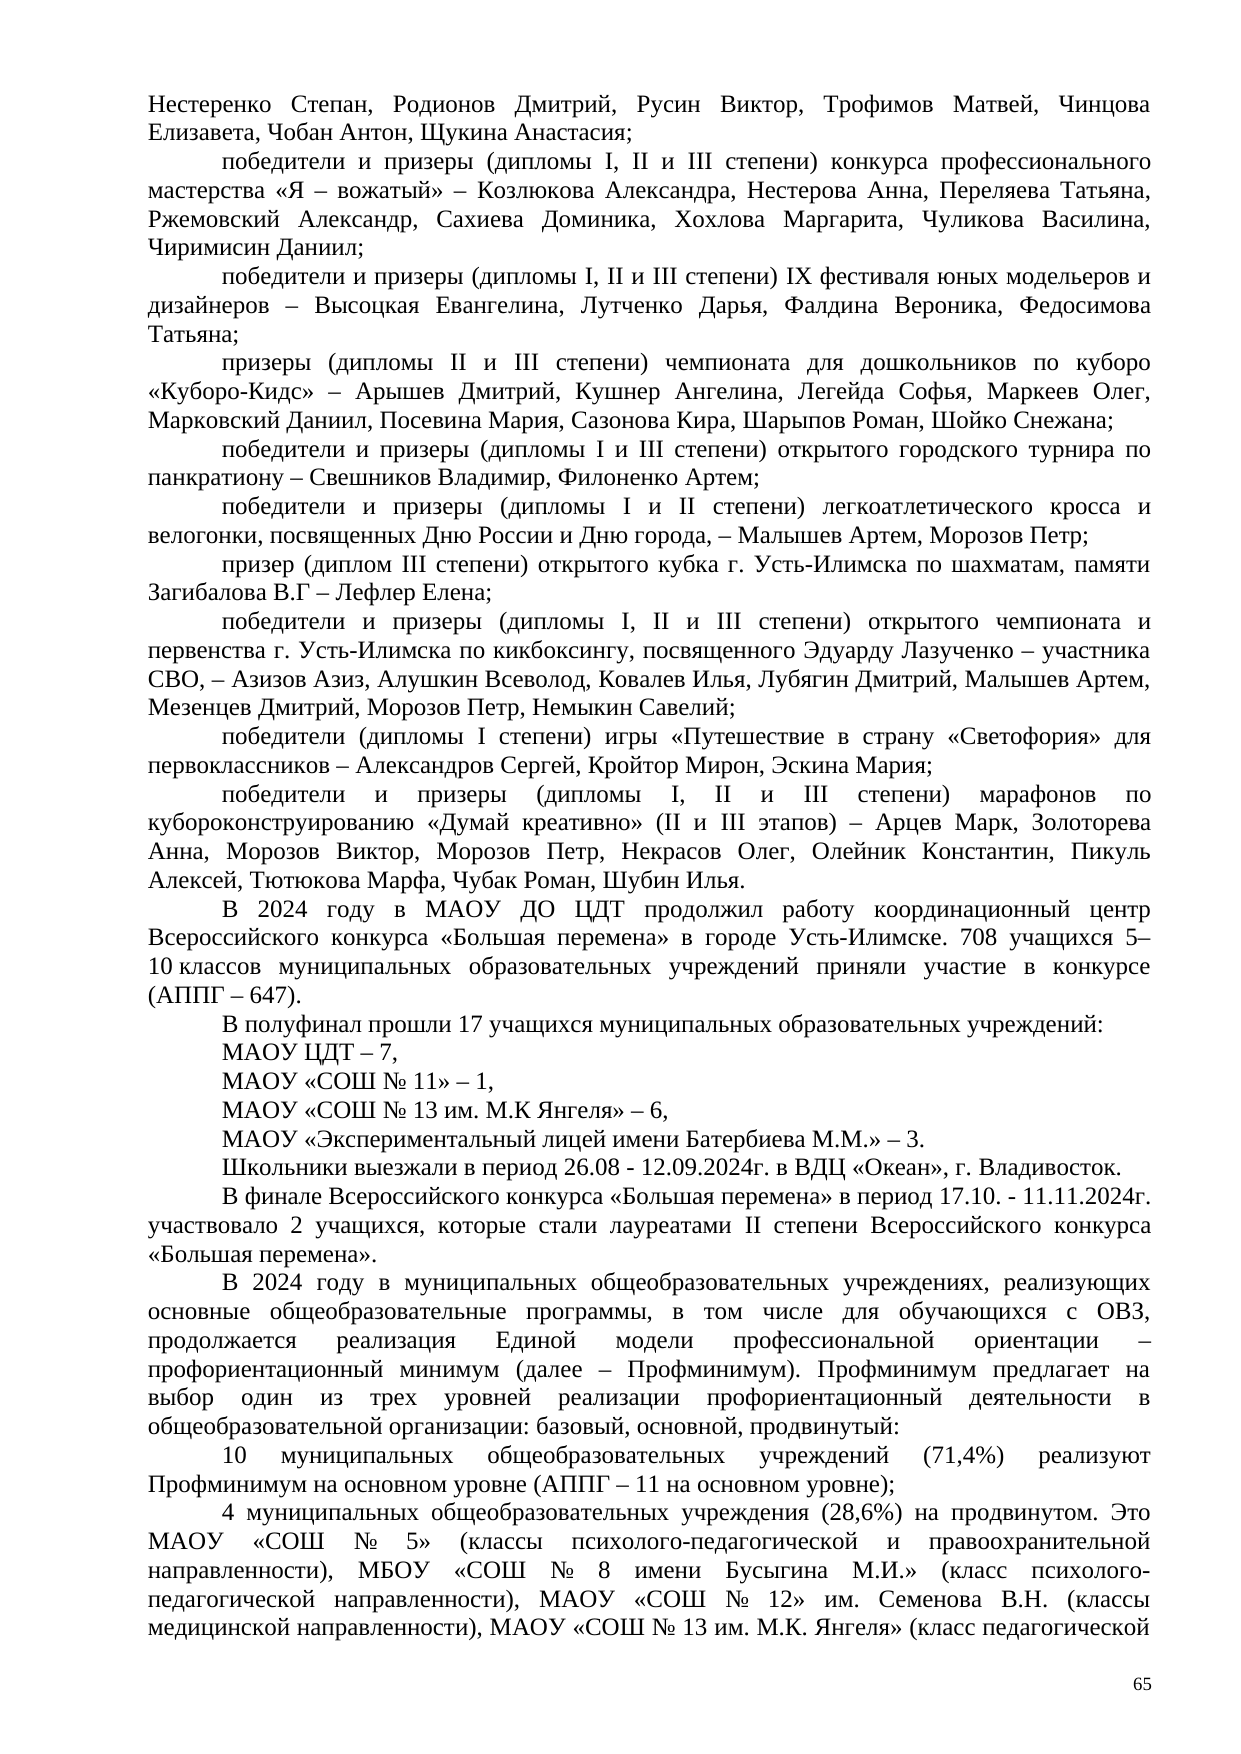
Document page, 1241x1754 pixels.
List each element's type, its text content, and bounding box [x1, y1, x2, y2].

text победители и призеры (дипломы I, II и III степени) IX фестиваля юных модельеров и дизайнеров – Высоцкая Евангелина, Лутченко Дарья, Фалдина Вероника, Федосимова Татьяна; [148, 261, 1152, 347]
text 10 муниципальных общеобразовательных учреждений (71,4%) реализуют Профминимум на основном уровне (АППГ – 11 на основном уровне); [148, 1440, 1152, 1497]
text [148, 89, 1152, 146]
text МАОУ «Экспериментальный лицей имени Батербиева М.М.» – 3. [148, 1124, 1152, 1152]
text Школьники выезжали в период 26.08 - 12.09.2024г. в ВДЦ «Океан», г. Владивосток. [148, 1152, 1152, 1181]
text В финале Всероссийского конкурса «Большая перемена» в период 17.10. - 11.11.2024г. участвовало 2 учащихся, которые стали лауреатами II степени Всероссийского конкурса «Большая перемена». [148, 1181, 1152, 1267]
text МАОУ ЦДТ – 7, [148, 1037, 1152, 1066]
text В полуфинал прошли 17 учащихся муниципальных образовательных учреждений: [148, 1009, 1152, 1037]
text МАОУ «СОШ № 13 им. М.К Янгеля» – 6, [148, 1095, 1152, 1124]
text победители (дипломы I степени) игры «Путешествие в страну «Светофория» для первоклассников – Александров Сергей, Кройтор Мирон, Эскина Мария; [148, 721, 1152, 779]
text призер (диплом III степени) открытого кубка г. Усть-Илимска по шахматам, памяти Загибалова В.Г – Лефлер Елена; [148, 549, 1152, 606]
text победители и призеры (дипломы I и II степени) легкоатлетического кросса и велогонки, посвященных Дню России и Дню города, – Малышев Артем, Морозов Петр; [148, 491, 1152, 549]
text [148, 1497, 1152, 1641]
text победители и призеры (дипломы I, II и III степени) марафонов по кубороконструированию «Думай креативно» (II и III этапов) – Арцев Марк, Золоторева Анна, Морозов Виктор, Морозов Петр, Некрасов Олег, Олейник Константин, Пикуль Алексей, Тютюкова Марфа, Чубак Роман, Шубин Илья. [148, 779, 1152, 894]
text победители и призеры (дипломы I, II и III степени) конкурса профессионального мастерства «Я – вожатый» – Козлюкова Александра, Нестерова Анна, Переляева Татьяна, Ржемовский Александр, Сахиева Доминика, Хохлова Маргарита, Чуликова Василина, Чиримисин Даниил; [148, 146, 1152, 261]
text победители и призеры (дипломы I, II и III степени) открытого чемпионата и первенства г. Усть-Илимска по кикбоксингу, посвященного Эдуарду Лазученко – участника СВО, – Азизов Азиз, Алушкин Всеволод, Ковалев Илья, Лубягин Дмитрий, Малышев Артем, Мезенцев Дмитрий, Морозов Петр, Немыкин Савелий; [148, 606, 1152, 721]
text призеры (дипломы II и III степени) чемпионата для дошкольников по куборо «Куборо-Кидс» – Арышев Дмитрий, Кушнер Ангелина, Легейда Софья, Маркеев Олег, Марковский Даниил, Посевина Мария, Сазонова Кира, Шарыпов Роман, Шойко Снежана; [148, 347, 1152, 434]
text В 2024 году в муниципальных общеобразовательных учреждениях, реализующих основные общеобразовательные программы, в том числе для обучающихся с ОВЗ, продолжается реализация Единой модели профессиональной ориентации – профориентационный минимум (далее – Профминимум). Профминимум предлагает на выбор один из трех уровней реализации профориентационный деятельности в общеобразовательной организации: базовый, основной, продвинутый: [148, 1267, 1152, 1440]
text победители и призеры (дипломы I и III степени) открытого городского турнира по панкратиону – Свешников Владимир, Филоненко Артем; [148, 434, 1152, 491]
text МАОУ «СОШ № 11» – 1, [148, 1066, 1152, 1095]
text В 2024 году в МАОУ ДО ЦДТ продолжил работу координационный центр Всероссийского конкурса «Большая перемена» в городе Усть-Илимске. 708 учащихся 5–10 классов муниципальных образовательных учреждений приняли участие в конкурсе (АППГ – 647). [148, 894, 1152, 1009]
